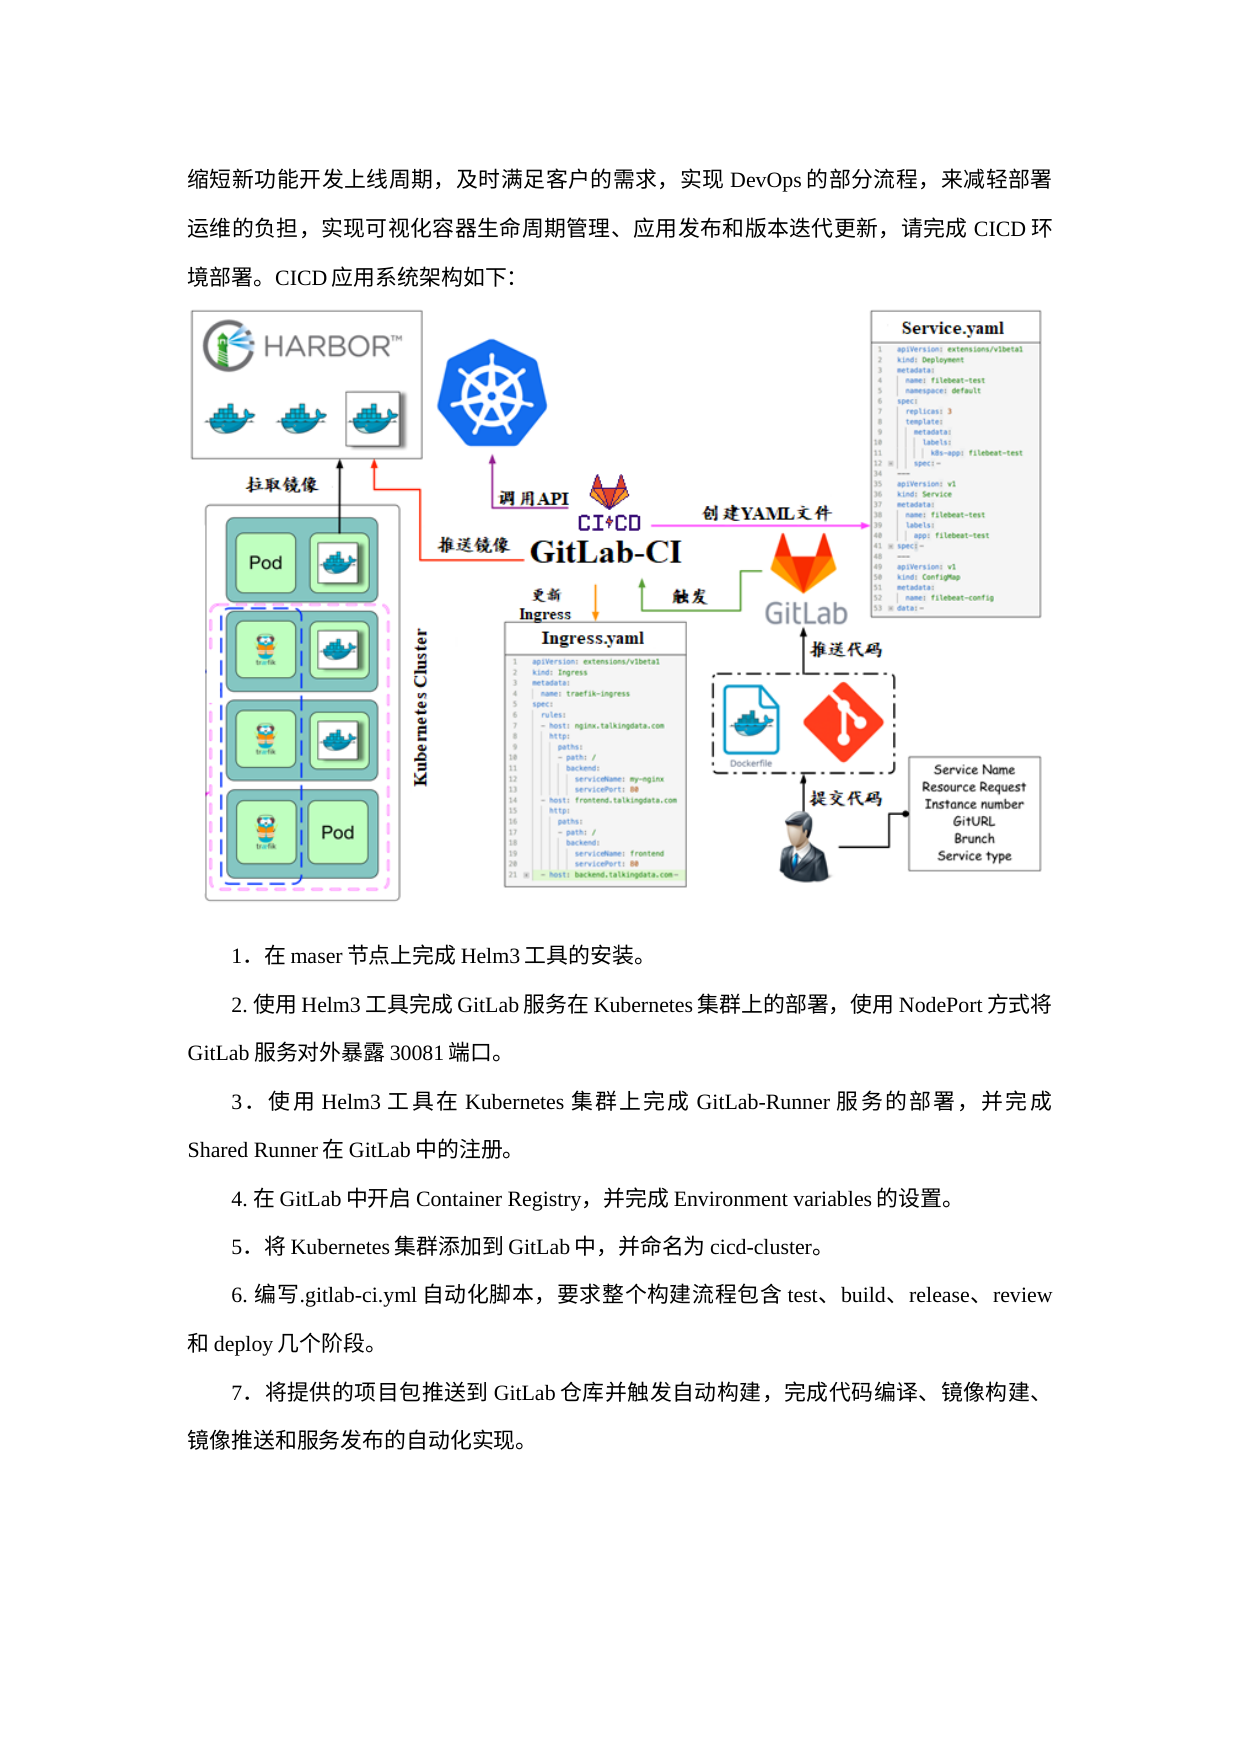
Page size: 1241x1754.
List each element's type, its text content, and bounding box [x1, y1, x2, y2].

text 7．将提供的项目包推送到GitLab仓库并触发自动构建，完成代码编译、镜像构建、镜像推送和服务发布的自动化实现。 [187, 1374, 1053, 1455]
text 2. 使用Helm3工具完成GitLab服务在Kubernetes集群上的部署，使用NodePort方式将GitLab服务对外暴露30081端口。 [187, 986, 1053, 1067]
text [187, 162, 1053, 292]
text 1．在maser节点上完成Helm3工具的安装。 [187, 938, 1053, 970]
text 3．使用Helm3工具在Kubernetes集群上完成GitLab-Runner服务的部署，并完成Shared Runner在GitLab中的注册。 [187, 1083, 1053, 1164]
text 5．将Kubernetes集群添加到GitLab中，并命名为cicd-cluster。 [187, 1229, 1053, 1261]
text 6. 编写.gitlab-ci.yml自动化脚本，要求整个构建流程包含test、build、release、review和deploy几个阶段。 [187, 1277, 1053, 1358]
text 4. 在GitLab中开启Container Registry，并完成Environment variables的设置。 [187, 1180, 1053, 1213]
picture [187, 307, 1053, 906]
